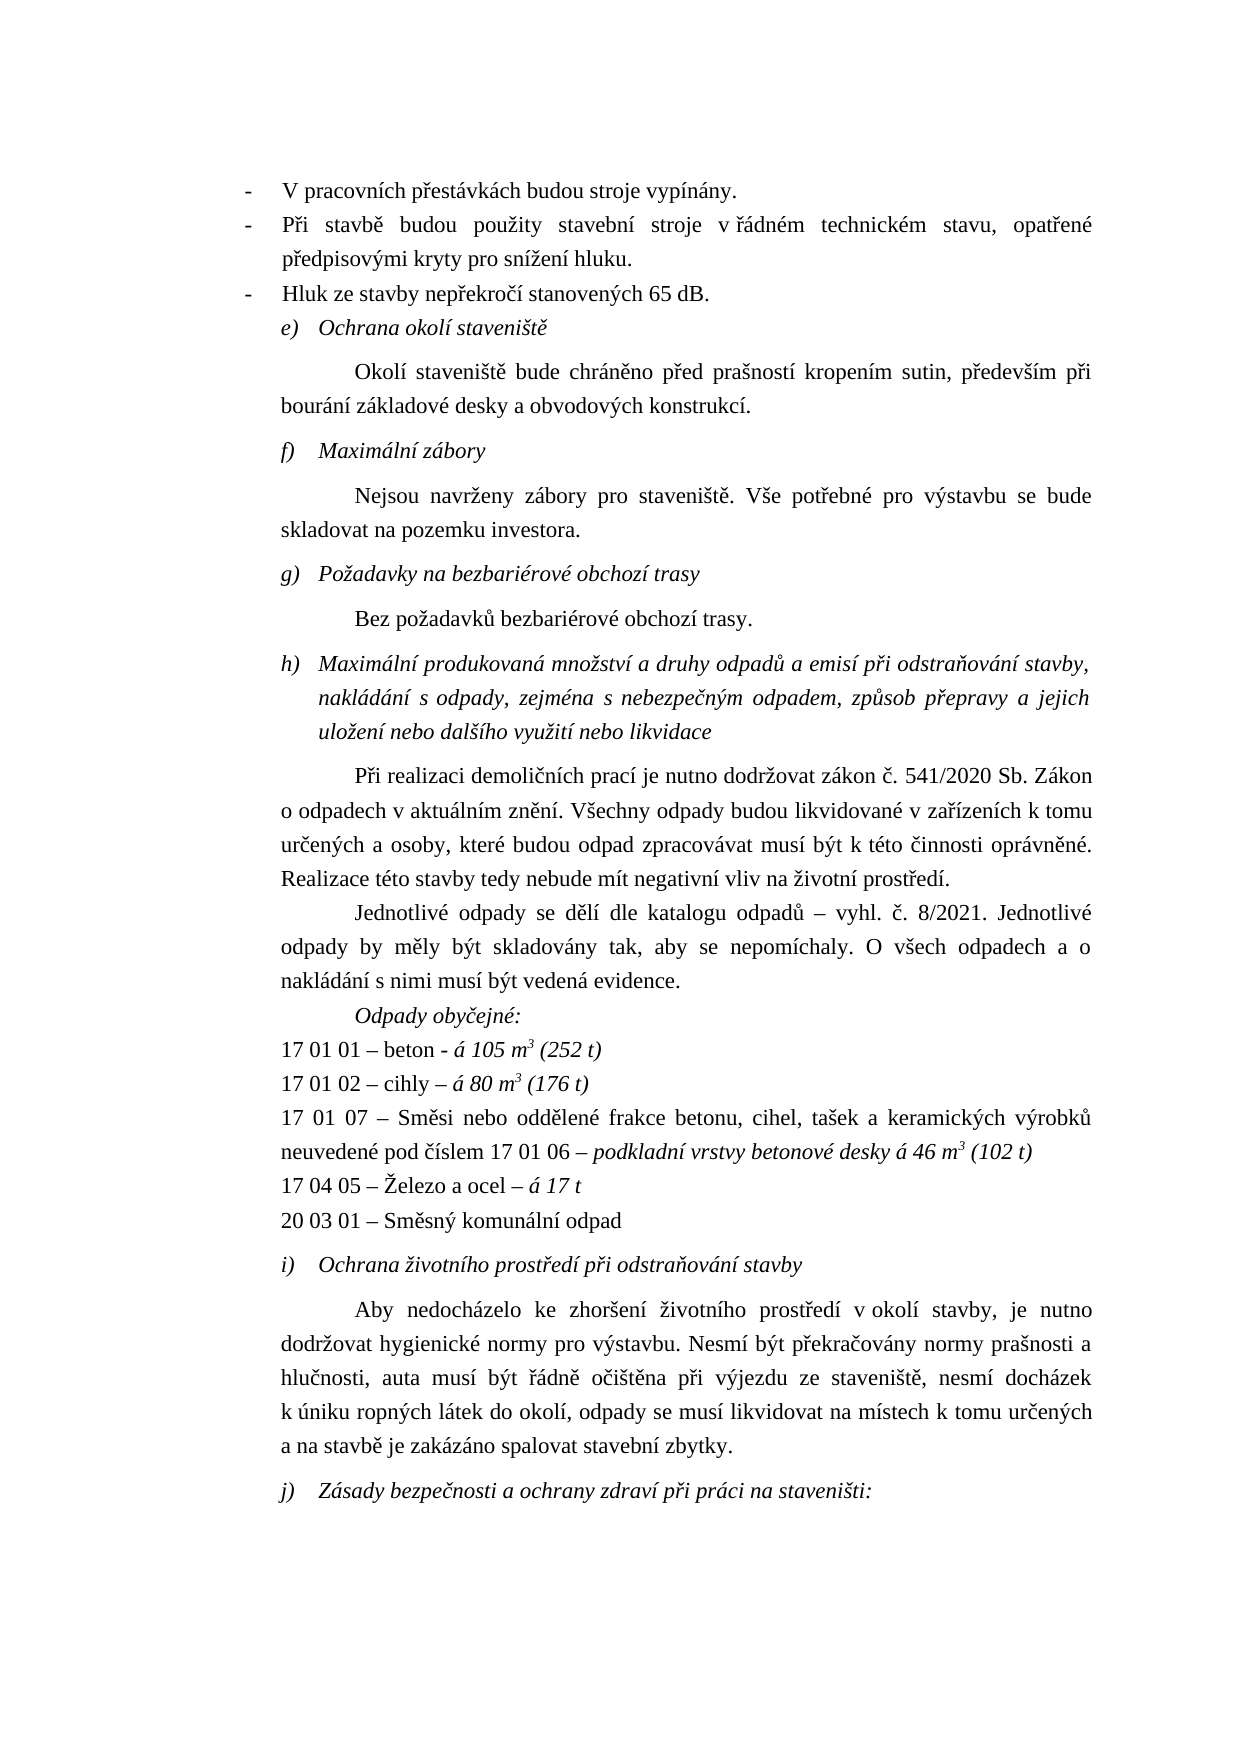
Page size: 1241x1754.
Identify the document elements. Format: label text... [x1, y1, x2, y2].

text 17 01 01 – beton - á 105 m3 (252 t) [207, 1036, 1092, 1062]
text Bez požadavků bezbariérové obchozí trasy. [281, 605, 1092, 631]
list Hluk ze stavby nepřekročí stanovených 65 dB. [244, 280, 1092, 306]
list V pracovních přestávkách budou stroje vypínány. [244, 177, 1092, 203]
text 17 01 02 – cihly – á 80 m3 (176 t) [207, 1070, 1092, 1096]
list Ochrana okolí staveniště [281, 314, 1092, 340]
list Zásady bezpečnosti a ochrany zdraví při práci na staveništi: [281, 1477, 1092, 1503]
text Jednotlivé odpady se dělí dle katalogu odpadů – vyhl. č. 8/2021. Jednotlivé odpady by měly být skladovány tak, aby se nepomíchaly. O všech odpadech a o nakládání s nimi musí být vedená evidence. [281, 899, 1092, 994]
list Požadavky na bezbariérové obchozí trasy [281, 561, 1092, 587]
text Odpady obyčejné: [281, 1002, 1092, 1028]
text Aby nedocházelo ke zhoršení životního prostředí v okolí stavby, je nutno dodržovat hygienické normy pro výstavbu. Nesmí být překračovány normy prašnosti a hlučnosti, auta musí být řádně očištěna při výjezdu ze staveniště, nesmí docházek k úniku ropných látek do okolí, odpady se musí likvidovat na místech k tomu určených a na stavbě je zakázáno spalovat stavební zbytky. [281, 1296, 1092, 1459]
text 17 04 05 – Železo a ocel – á 17 t [281, 1173, 1092, 1199]
text Okolí staveniště bude chráněno před prašností kropením sutin, především při bourání základové desky a obvodových konstrukcí. [281, 358, 1092, 419]
list Maximální produkovaná množství a druhy odpadů a emisí při odstraňování stavby, nakládání s odpady, zejména s nebezpečným odpadem, způsob přepravy a jejich uložení nebo dalšího využití nebo likvidace [281, 650, 1092, 744]
list Ochrana životního prostředí při odstraňování stavby [281, 1251, 1092, 1278]
text 17 01 07 – Směsi nebo oddělené frakce betonu, cihel, tašek a keramických výrobků neuvedené pod číslem 17 01 06 – podkladní vrstvy betonové desky á 46 m3 (102 t) [281, 1104, 1092, 1165]
text 20 03 01 – Směsný komunální odpad [207, 1207, 1092, 1233]
list Při stavbě budou použity stavební stroje v řádném technickém stavu, opatřené předpisovými kryty pro snížení hluku. [244, 211, 1092, 272]
text Nejsou navrženy zábory pro staveniště. Vše potřebné pro výstavbu se bude skladovat na pozemku investora. [281, 482, 1092, 542]
text Při realizaci demoličních prací je nutno dodržovat zákon č. 541/2020 Sb. Zákon o odpadech v aktuálním znění. Všechny odpady budou likvidované v zařízeních k tomu určených a osoby, které budou odpad zpracovávat musí být k této činnosti oprávněné. Realizace této stavby tedy nebude mít negativní vliv na životní prostředí. [281, 763, 1092, 891]
list Maximální zábory [281, 437, 1092, 463]
